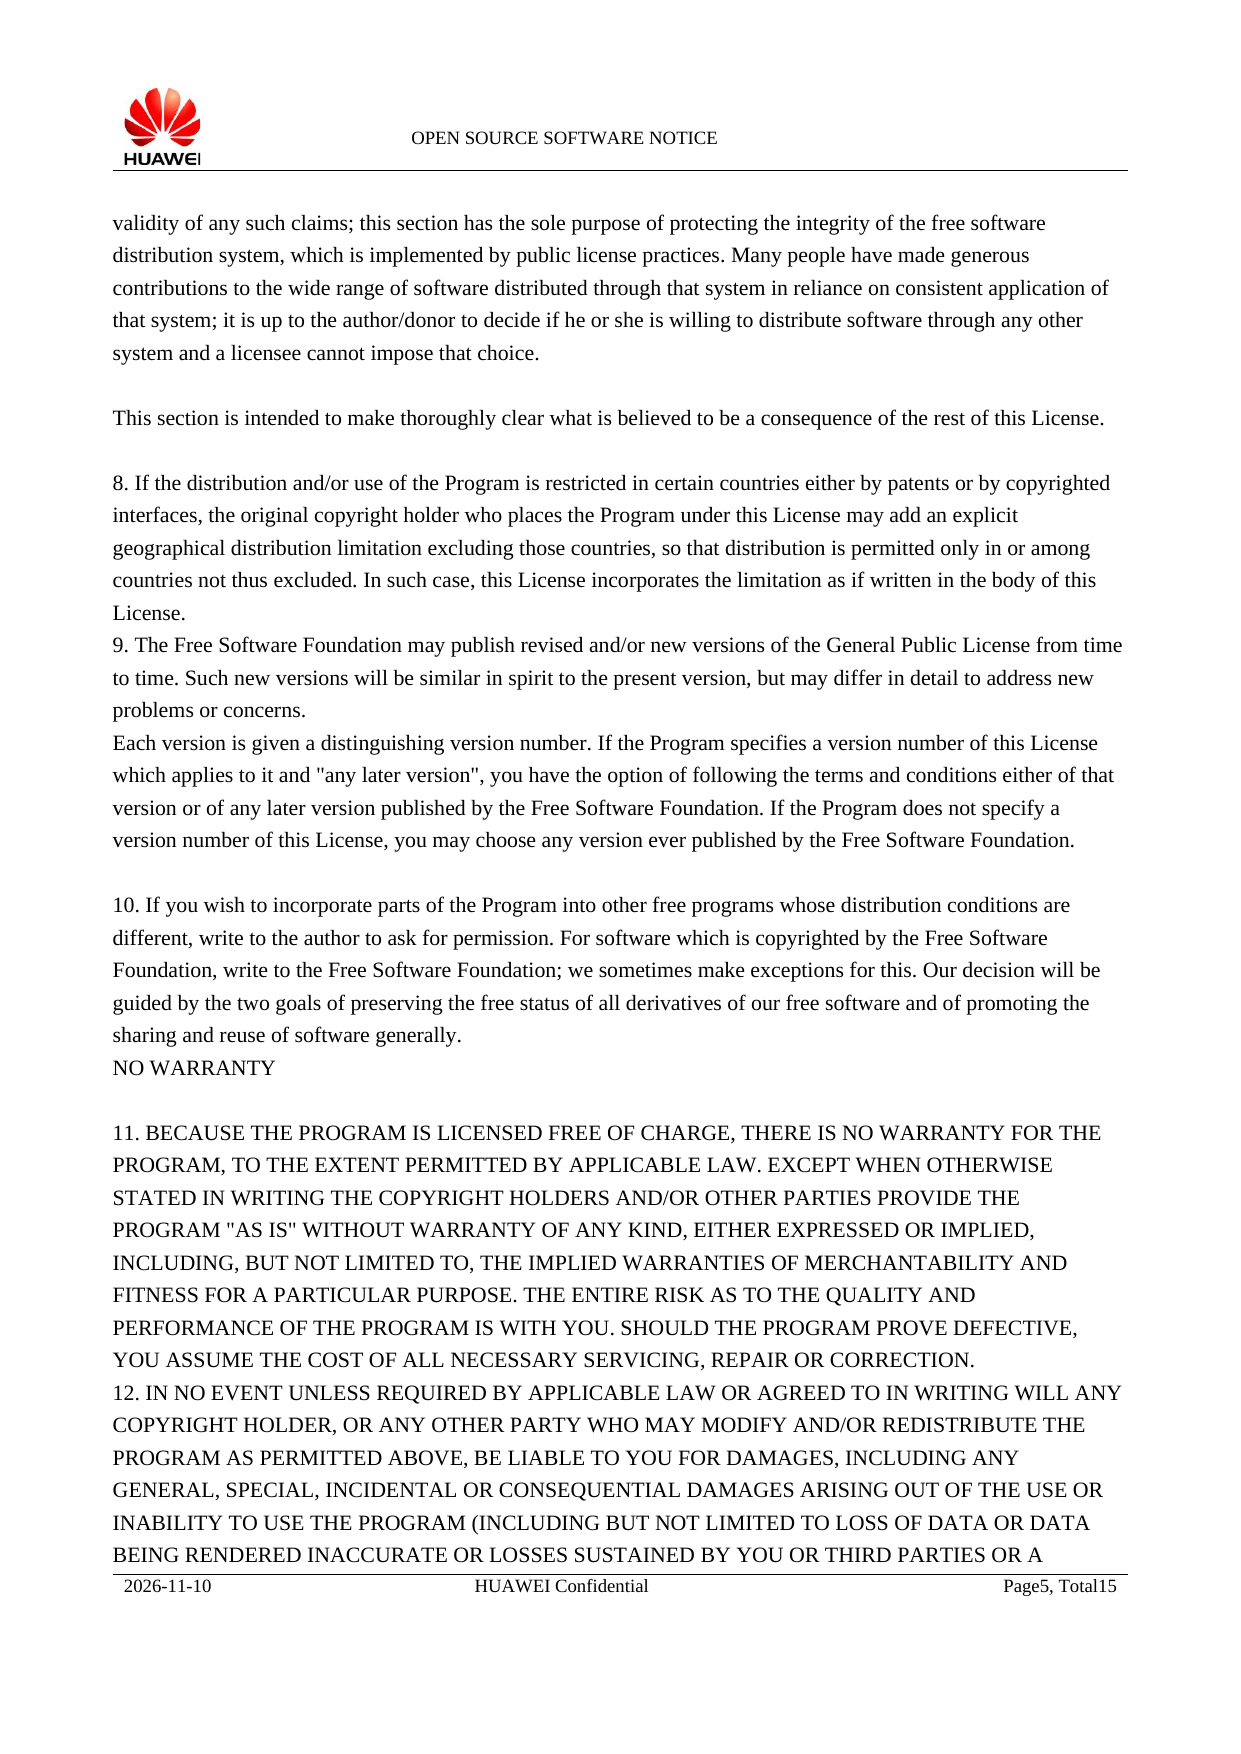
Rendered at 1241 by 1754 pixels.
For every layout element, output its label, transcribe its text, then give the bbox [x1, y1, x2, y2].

picture [124, 88, 201, 165]
